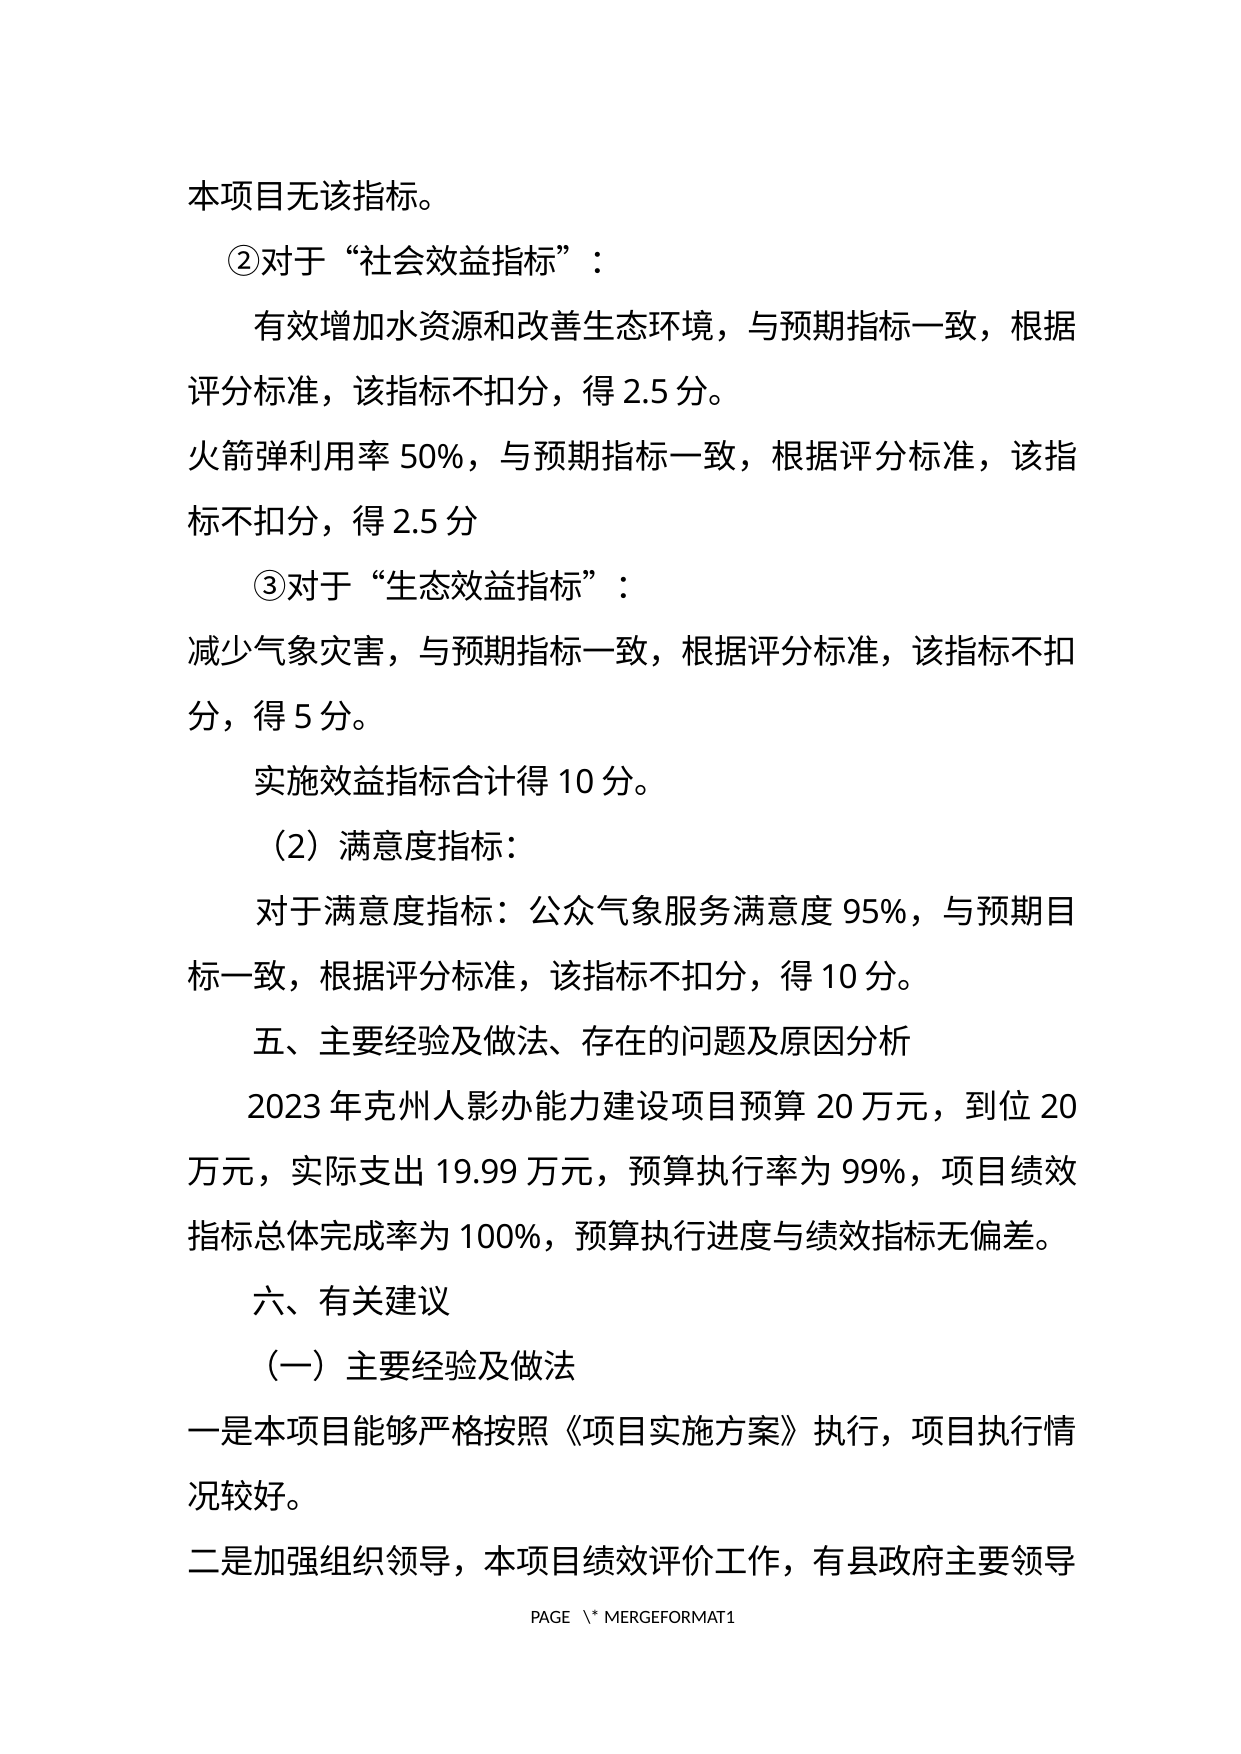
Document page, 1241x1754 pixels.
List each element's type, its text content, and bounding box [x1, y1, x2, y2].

text 2023年克州人影办能力建设项目预算20万元，到位20万元，实际支出19.99万元，预算执行率为99%，项目绩效指标总体完成率为100%，预算执行进度与绩效指标无偏差。 [187, 1072, 1078, 1267]
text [187, 162, 1078, 1007]
text 五、主要经验及做法、存在的问题及原因分析 [187, 1007, 1078, 1072]
text 六、有关建议 [187, 1267, 1078, 1332]
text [187, 1332, 1078, 1592]
